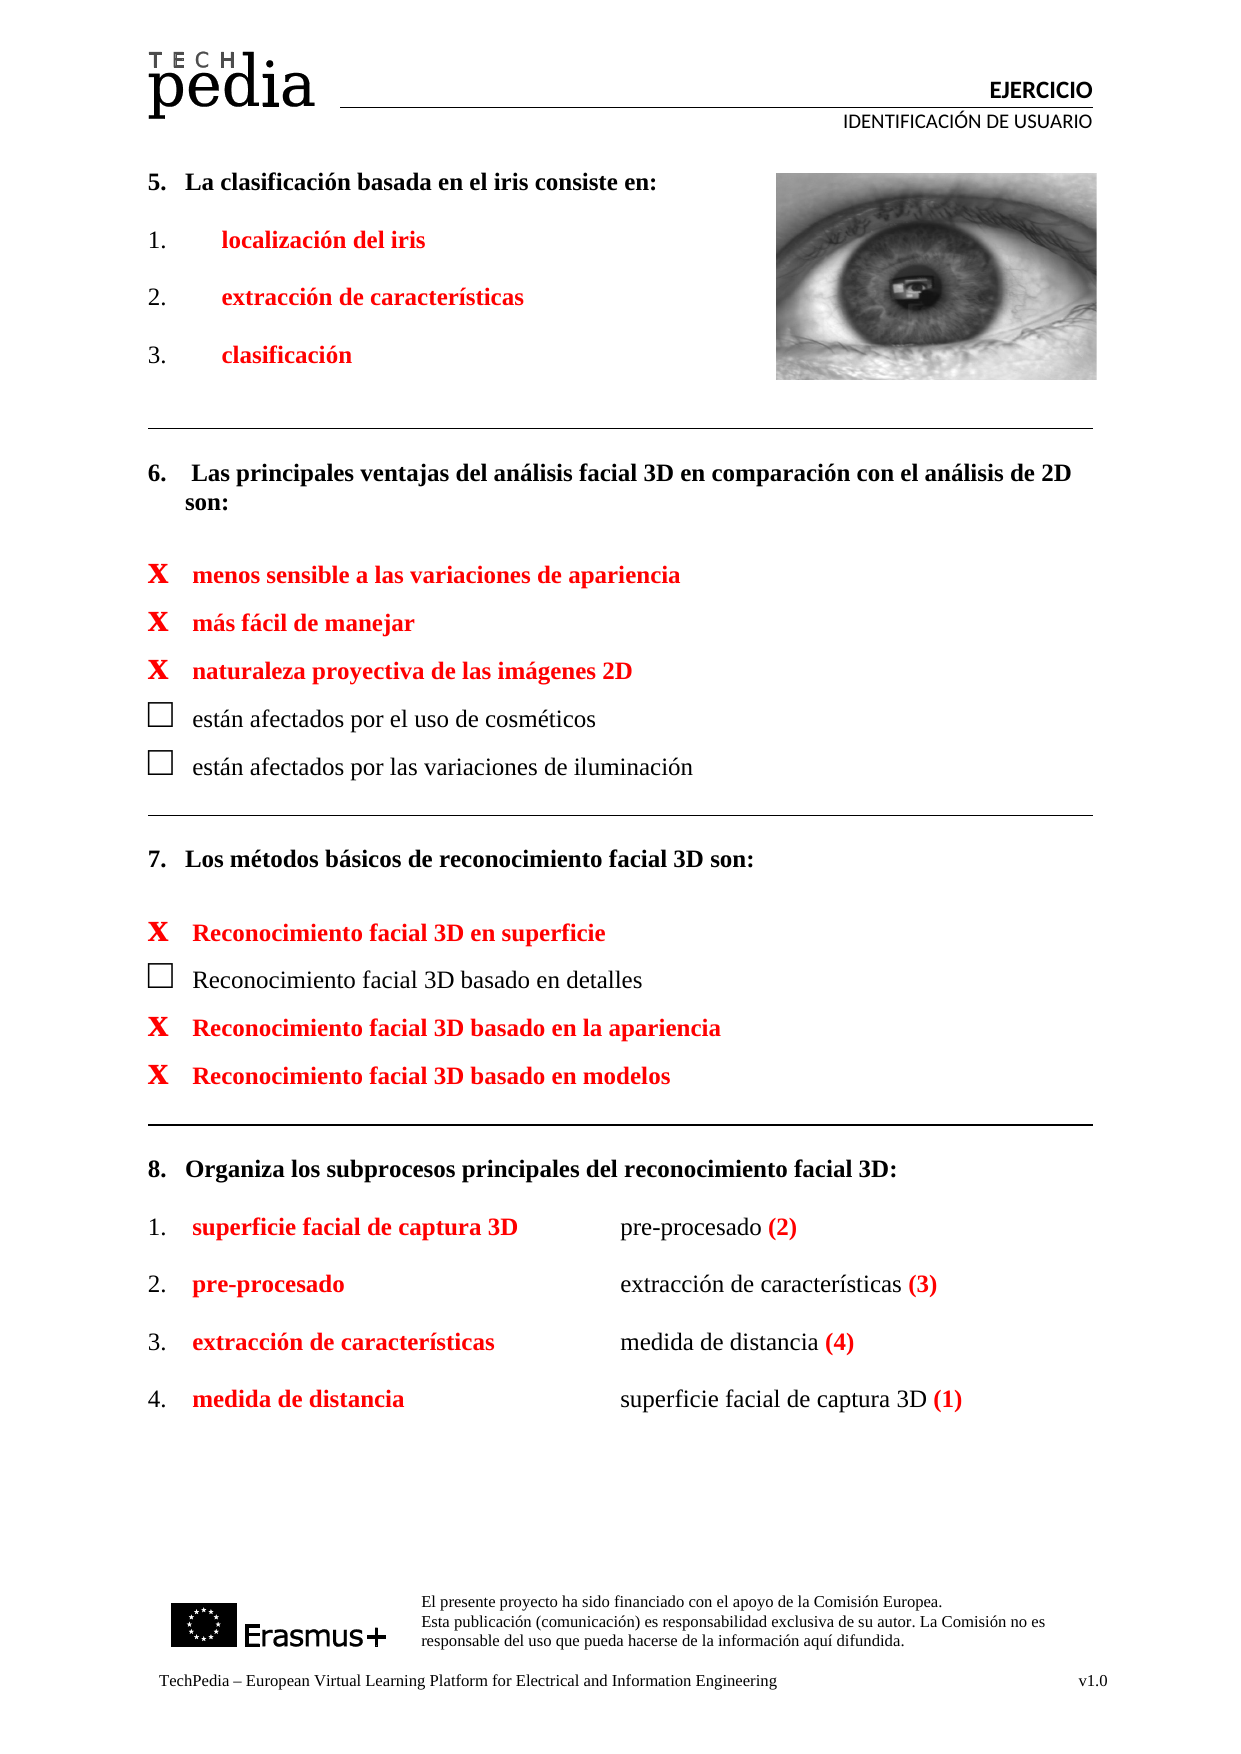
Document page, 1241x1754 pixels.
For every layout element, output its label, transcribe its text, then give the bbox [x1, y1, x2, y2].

text 1. superficie facial de captura 3D pre-procesado (2) [148, 1212, 1093, 1241]
picture [776, 173, 1097, 380]
text Los métodos básicos de reconocimiento facial 3D son: [148, 844, 1093, 873]
text □ Reconocimiento facial 3D basado en detalles [148, 950, 1093, 998]
text 1. localización del iris [148, 225, 776, 254]
text 3. clasificación [148, 340, 776, 369]
text 2. pre-procesado extracción de características (3) [148, 1269, 1093, 1298]
text x Reconocimiento facial 3D basado en modelos [148, 1046, 1093, 1094]
text x más fácil de manejar [148, 592, 1093, 640]
text x Reconocimiento facial 3D basado en la apariencia [148, 998, 1093, 1046]
text Organiza los subprocesos principales del reconocimiento facial 3D: [148, 1154, 1093, 1183]
text 3. extracción de características medida de distancia (4) [148, 1327, 1093, 1356]
text La clasificación basada en el iris consiste en: [148, 167, 1093, 196]
text Las principales ventajas del análisis facial 3D en comparación con el análisis de 2D son: [148, 458, 1093, 516]
text 4. medida de distancia superficie facial de captura 3D (1) [148, 1384, 1093, 1413]
text □ están afectados por las variaciones de iluminación [148, 736, 1093, 784]
text □ están afectados por el uso de cosméticos [148, 688, 1093, 736]
text x menos sensible a las variaciones de apariencia [148, 544, 1093, 592]
text 2. extracción de características [148, 282, 776, 311]
text x Reconocimiento facial 3D en superficie [148, 902, 1093, 950]
text x naturaleza proyectiva de las imágenes 2D [148, 640, 1093, 688]
